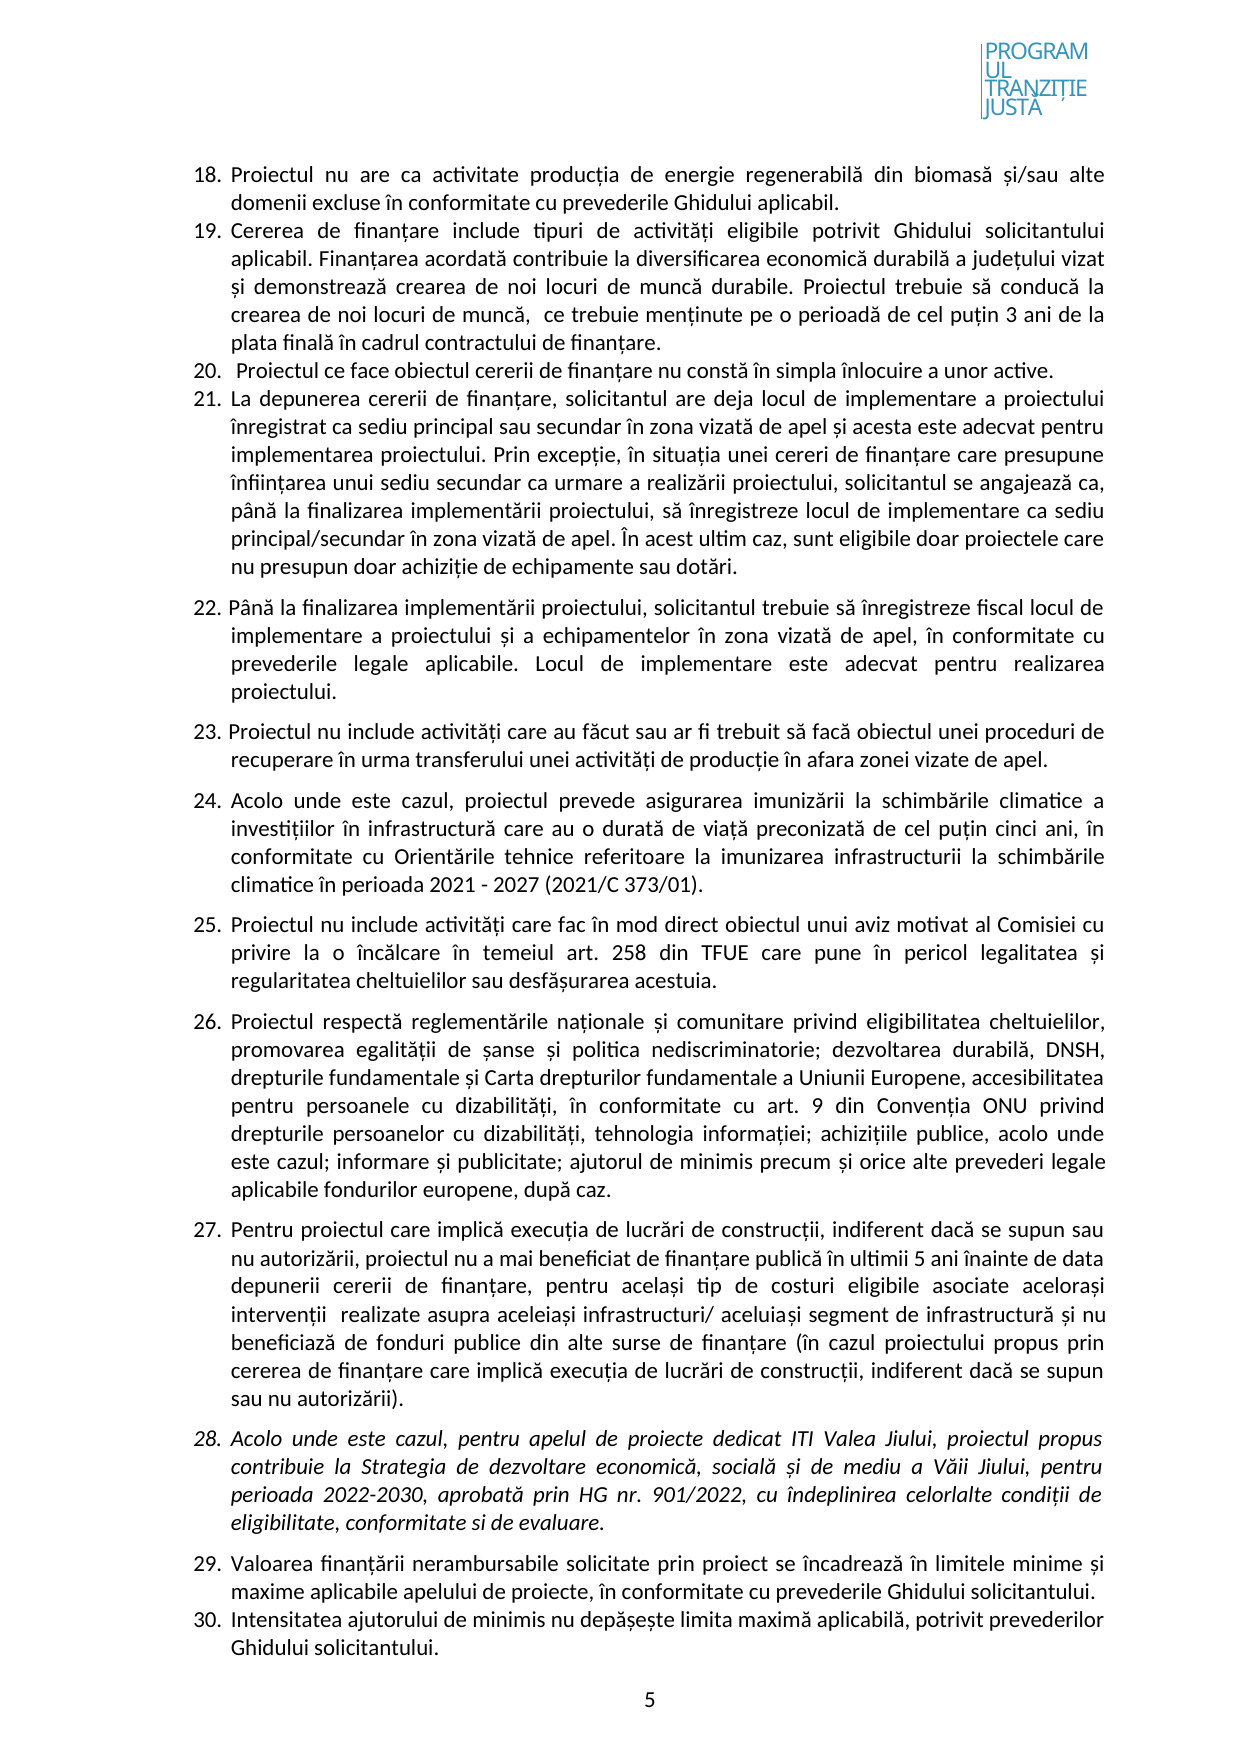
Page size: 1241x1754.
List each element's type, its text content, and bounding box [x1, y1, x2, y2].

list Acolo unde este cazul, pentru apelul de proiecte dedicat ITI Valea Jiului, proiectul propus contribuie la Strategia de dezvoltare economică, socială și de mediu a Văii Jiului, pentru perioada 2022-2030, aprobată prin HG nr. 901/2022, cu îndeplinirea celorlalte condiții de eligibilitate, conformitate si de evaluare. [193, 1424, 1106, 1536]
list Cererea de finanțare include tipuri de activități eligibile potrivit Ghidului solicitantului aplicabil. Finanțarea acordată contribuie la diversificarea economică durabilă a județului vizat și demonstrează crearea de noi locuri de muncă durabile. Proiectul trebuie să conducă la crearea de noi locuri de muncă, ce trebuie menținute pe o perioadă de cel puțin 3 ani de la plata finală în cadrul contractului de finanțare. [193, 216, 1106, 356]
text 22. Până la finalizarea implementării proiectului, solicitantul trebuie să înregistreze fiscal locul de implementare a proiectului și a echipamentelor în zona vizată de apel, în conformitate cu prevederile legale aplicabile. Locul de implementare este adecvat pentru realizarea proiectului. [193, 593, 1106, 705]
list Intensitatea ajutorului de minimis nu depășește limita maximă aplicabilă, potrivit prevederilor Ghidului solicitantului. [193, 1605, 1106, 1661]
list Acolo unde este cazul, proiectul prevede asigurarea imunizării la schimbările climatice a investițiilor în infrastructură care au o durată de viață preconizată de cel puțin cinci ani, în conformitate cu Orientările tehnice referitoare la imunizarea infrastructurii la schimbările climatice în perioada 2021 - 2027 (2021/C 373/01). [193, 786, 1106, 898]
list Proiectul ce face obiectul cererii de finanțare nu constă în simpla înlocuire a unor active. [193, 356, 1106, 384]
list Pentru proiectul care implică execuția de lucrări de construcții, indiferent dacă se supun sau nu autorizării, proiectul nu a mai beneficiat de finanțare publică în ultimii 5 ani înainte de data depunerii cererii de finanţare, pentru același tip de costuri eligibile asociate acelorași intervenții realizate asupra aceleiași infrastructuri/ aceluiaşi segment de infrastructură şi nu beneficiază de fonduri publice din alte surse de finanțare (în cazul proiectului propus prin cererea de finanțare care implică execuția de lucrări de construcții, indiferent dacă se supun sau nu autorizării). [193, 1216, 1106, 1412]
list Valoarea finanțării nerambursabile solicitate prin proiect se încadrează în limitele minime și maxime aplicabile apelului de proiecte, în conformitate cu prevederile Ghidului solicitantului. [193, 1549, 1106, 1605]
text 23. Proiectul nu include activități care au făcut sau ar fi trebuit să facă obiectul unei proceduri de recuperare în urma transferului unei activități de producție în afara zonei vizate de apel. [193, 717, 1106, 773]
list Proiectul respectă reglementările naționale şi comunitare privind eligibilitatea cheltuielilor, promovarea egalității de șanse şi politica nediscriminatorie; dezvoltarea durabilă, DNSH, drepturile fundamentale și Carta drepturilor fundamentale a Uniunii Europene, accesibilitatea pentru persoanele cu dizabilități, în conformitate cu art. 9 din Convenția ONU privind drepturile persoanelor cu dizabilități, tehnologia informației; achizițiile publice, acolo unde este cazul; informare şi publicitate; ajutorul de minimis precum şi orice alte prevederi legale aplicabile fondurilor europene, după caz. [193, 1007, 1106, 1203]
list Proiectul nu include activități care fac în mod direct obiectul unui aviz motivat al Comisiei cu privire la o încălcare în temeiul art. 258 din TFUE care pune în pericol legalitatea și regularitatea cheltuielilor sau desfășurarea acestuia. [193, 910, 1106, 994]
list La depunerea cererii de finanțare, solicitantul are deja locul de implementare a proiectului înregistrat ca sediu principal sau secundar în zona vizată de apel și acesta este adecvat pentru implementarea proiectului. Prin excepție, în situația unei cereri de finanțare care presupune înființarea unui sediu secundar ca urmare a realizării proiectului, solicitantul se angajează ca, până la finalizarea implementării proiectului, să înregistreze locul de implementare ca sediu principal/secundar în zona vizată de apel. În acest ultim caz, sunt eligibile doar proiectele care nu presupun doar achiziție de echipamente sau dotări. [193, 384, 1106, 580]
list Proiectul nu are ca activitate producția de energie regenerabilă din biomasă și/sau alte domenii excluse în conformitate cu prevederile Ghidului aplicabil. [193, 160, 1106, 216]
